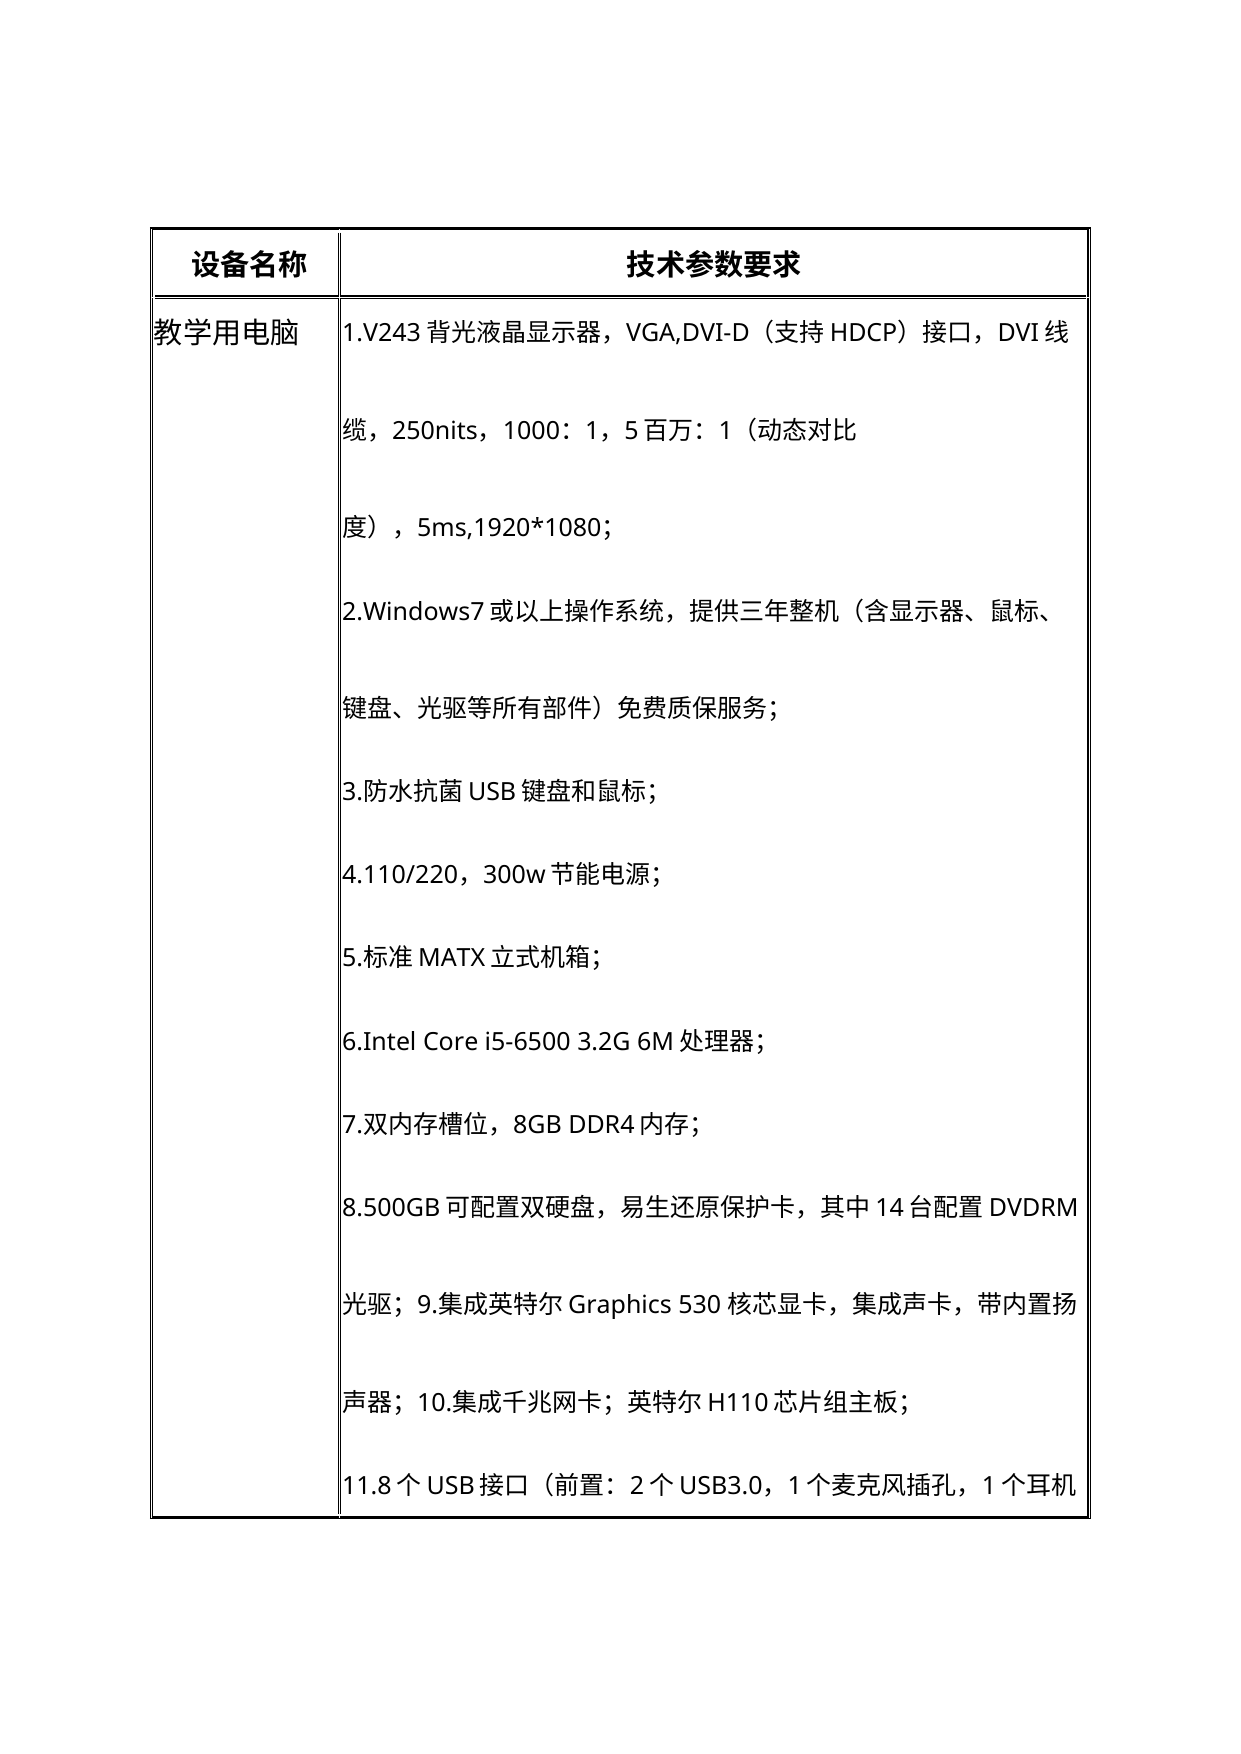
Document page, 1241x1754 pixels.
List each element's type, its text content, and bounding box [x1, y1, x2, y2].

table_cell 教学用电脑 [153, 295, 339, 1516]
table_header 技术参数要求 [340, 230, 1087, 295]
table_header 设备名称 [153, 230, 339, 295]
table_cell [340, 295, 1088, 1516]
